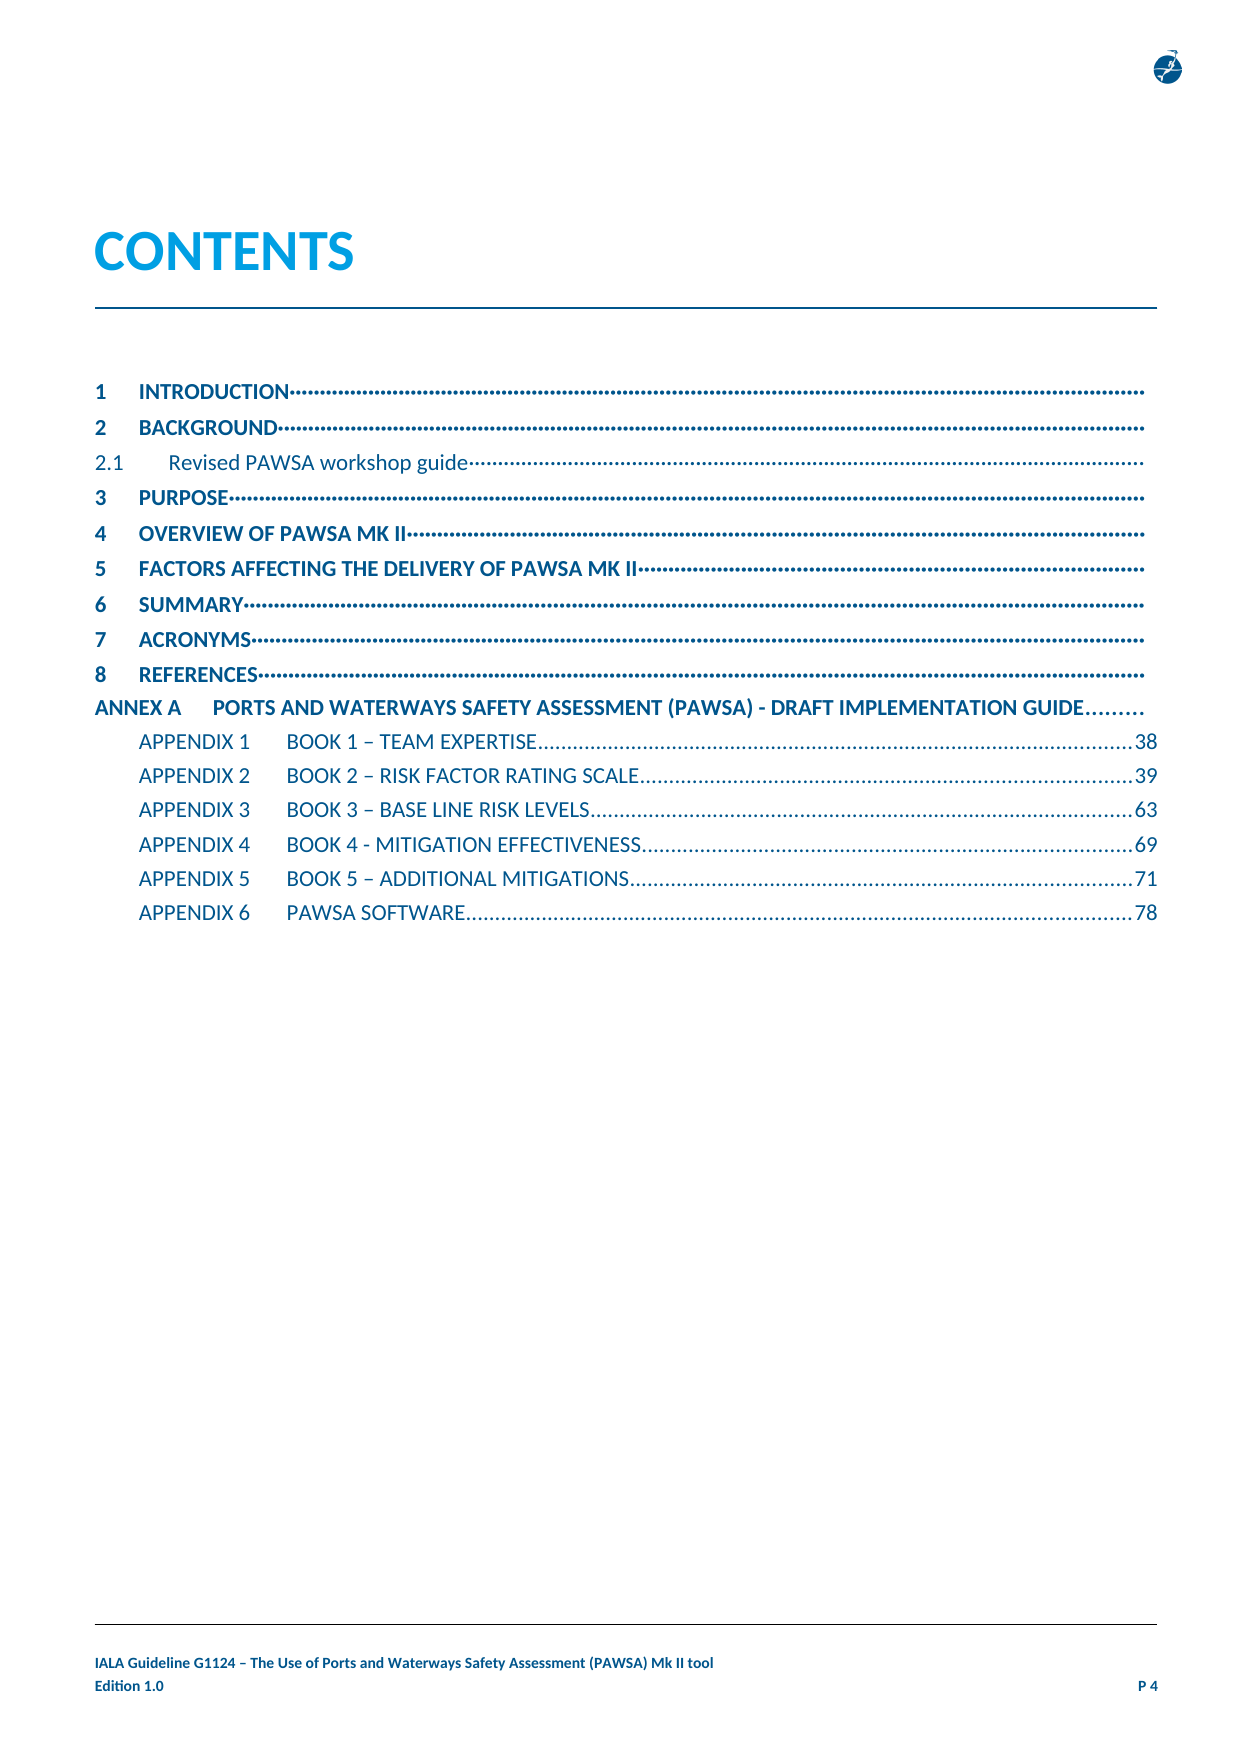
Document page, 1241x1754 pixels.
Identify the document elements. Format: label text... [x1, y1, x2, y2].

text APPENDIX 4 BOOK 4 - MITIGATION EFFECTIVENESS 69 [139, 830, 1157, 858]
text 1 INTRODUCTION 4 [94, 374, 1113, 405]
picture [1120, 0, 1241, 119]
text 2 BACKGROUND 4 [94, 409, 1113, 441]
text 6 SUMMARY 6 [94, 586, 1113, 618]
text APPENDIX 5 BOOK 5 – ADDITIONAL MITIGATIONS 71 [139, 864, 1157, 892]
text 4 OVERVIEW OF PAWSA MK II 5 [94, 516, 1113, 547]
text APPENDIX 2 BOOK 2 – RISK FACTOR RATING SCALE 39 [139, 761, 1157, 789]
text APPENDIX 6 PAWSA SOFTWARE 78 [139, 898, 1157, 926]
text APPENDIX 3 BOOK 3 – BASE LINE RISK LEVELS 63 [139, 796, 1157, 823]
text 8 REFERENCES 7 [94, 657, 1113, 688]
text 3 PURPOSE 5 [94, 480, 1113, 511]
text 7 ACRONYMS 6 [94, 622, 1113, 653]
text 2.1 Revised PAWSA workshop guide 4 [94, 445, 1113, 476]
text ANNEX A PORTS AND WATERWAYS SAFETY ASSESSMENT (PAWSA) - DRAFT IMPLEMENTATION GUIDE 8 [94, 693, 1113, 721]
text APPENDIX 1 BOOK 1 – TEAM EXPERTISE 38 [139, 727, 1157, 755]
text 5 FACTORS AFFECTING THE DELIVERY OF PAWSA MK II 5 [94, 551, 1113, 582]
